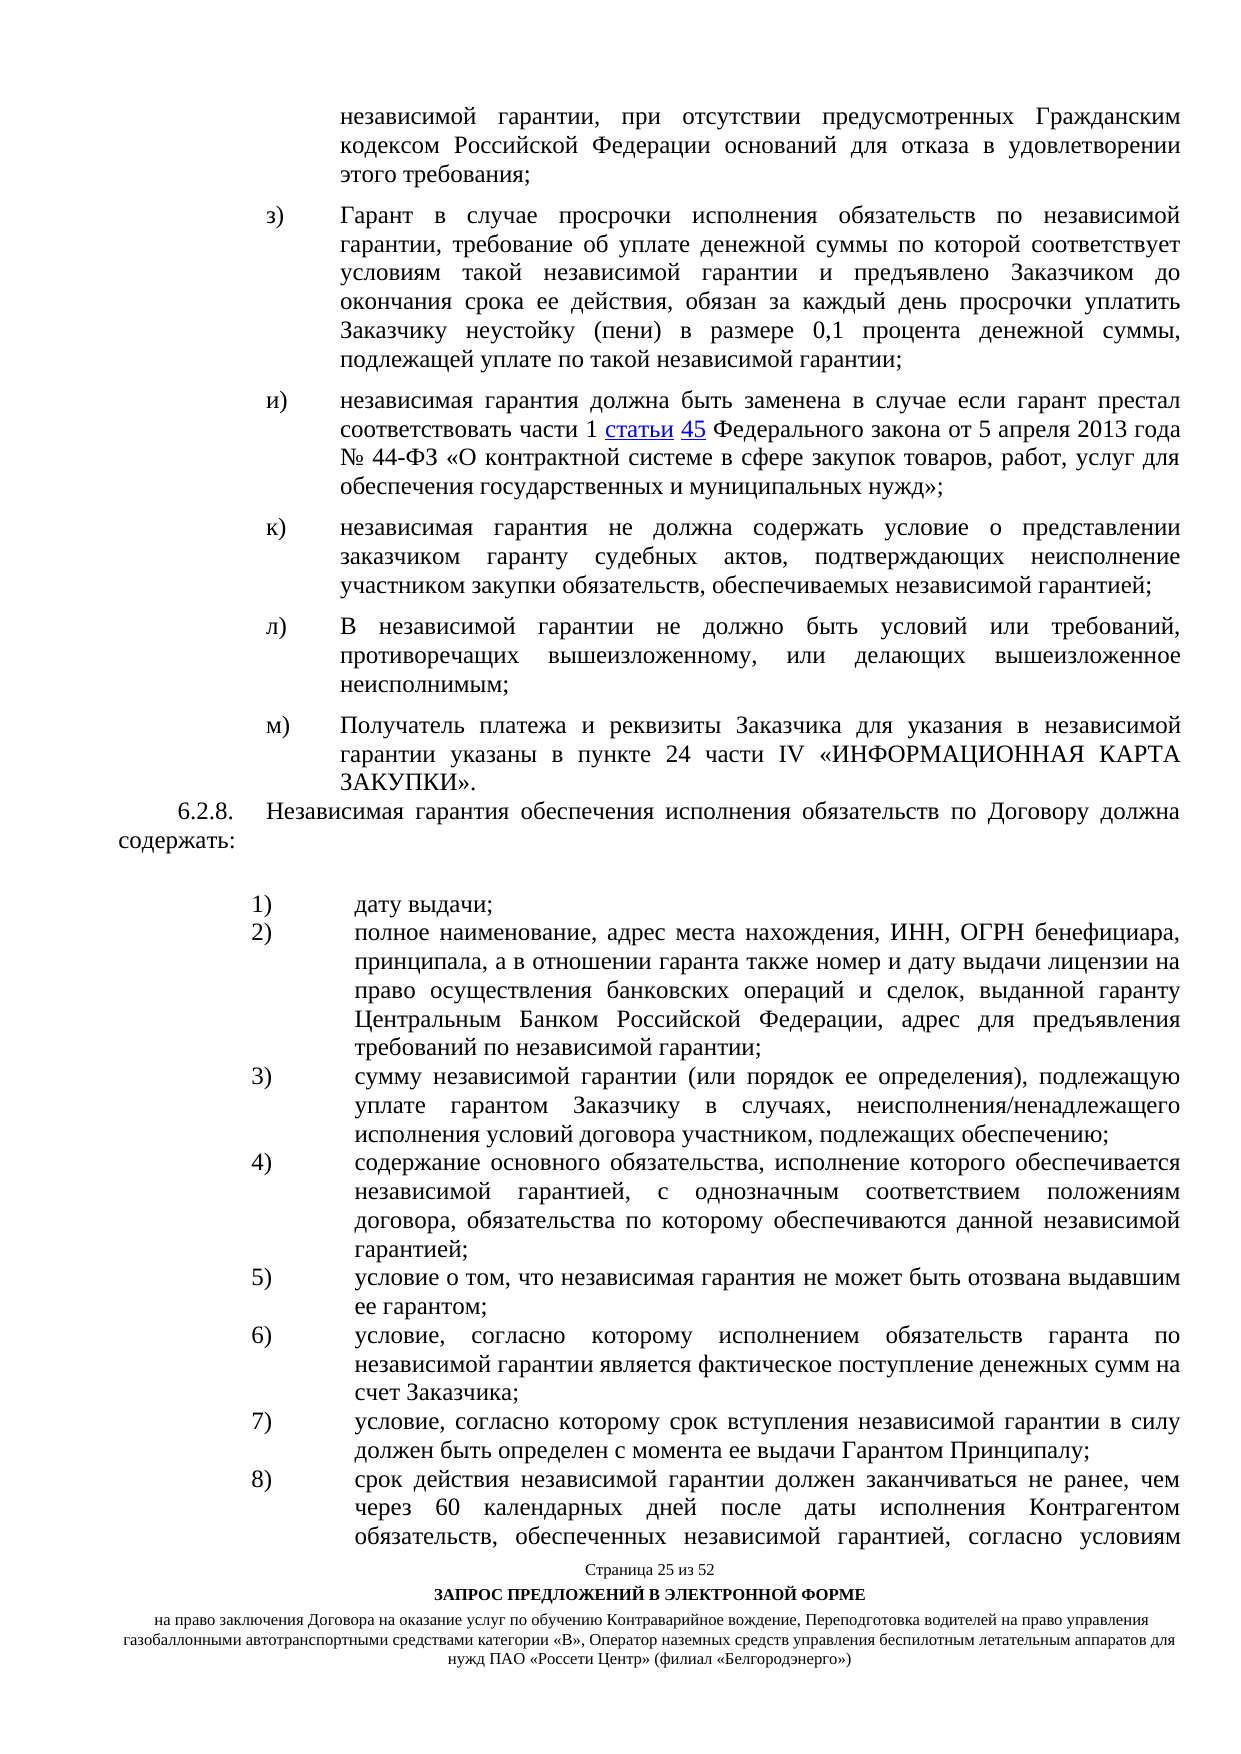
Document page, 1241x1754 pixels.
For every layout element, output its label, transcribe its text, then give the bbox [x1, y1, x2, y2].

list Гарант в случае просрочки исполнения обязательств по независимой гарантии, требование об уплате денежной суммы по которой соответствует условиям такой независимой гарантии и предъявлено Заказчиком до окончания срока ее действия, обязан за каждый день просрочки уплатить Заказчику неустойку (пени) в размере 0,1 процента денежной суммы, подлежащей уплате по такой независимой гарантии; [266, 200, 1181, 372]
list В независимой гарантии не должно быть условий или требований, противоречащих вышеизложенному, или делающих вышеизложенное неисполнимым; [266, 611, 1181, 697]
list условие, согласно которому срок вступления независимой гарантии в силу должен быть определен с момента ее выдачи Гарантом Принципалу; [251, 1406, 1181, 1464]
list условие о том, что независимая гарантия не может быть отозвана выдавшим ее гарантом; [251, 1262, 1181, 1320]
list условие, согласно которому исполнением обязательств гаранта по независимой гарантии является фактическое поступление денежных сумм на счет Заказчика; [251, 1320, 1181, 1406]
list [266, 101, 1181, 187]
list сумму независимой гарантии (или порядок ее определения), подлежащую уплате гарантом Заказчику в случаях, неисполнения/ненадлежащего исполнения условий договора участником, подлежащих обеспечению; [251, 1061, 1181, 1147]
list полное наименование, адрес места нахождения, ИНН, ОГРН бенефициара, принципала, а в отношении гаранта также номер и дату выдачи лицензии на право осуществления банковских операций и сделок, выданной гаранту Центральным Банком Российской Федерации, адрес для предъявления требований по независимой гарантии; [251, 917, 1181, 1061]
subtitle Независимая гарантия обеспечения исполнения обязательств по Договору должна содержать: [118, 796, 1181, 854]
list дату выдачи; [251, 889, 1181, 917]
list Получатель платежа и реквизиты Заказчика для указания в независимой гарантии указаны в пункте 24 части IV «ИНФОРМАЦИОННАЯ КАРТА ЗАКУПКИ». [266, 710, 1181, 796]
list независимая гарантия не должна содержать условие о представлении заказчиком гаранту судебных актов, подтверждающих неисполнение участником закупки обязательств, обеспечиваемых независимой гарантией; [266, 512, 1181, 599]
list содержание основного обязательства, исполнение которого обеспечивается независимой гарантией, с однозначным соответствием положениям договора, обязательства по которому обеспечиваются данной независимой гарантией; [251, 1147, 1181, 1262]
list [251, 1464, 1181, 1550]
list независимая гарантия должна быть заменена в случае если гарант престал соответствовать части 1 статьи 45 Федерального закона от 5 апреля 2013 года № 44-ФЗ «О контрактной системе в сфере закупок товаров, работ, услуг для обеспечения государственных и муниципальных нужд»; [266, 385, 1181, 500]
